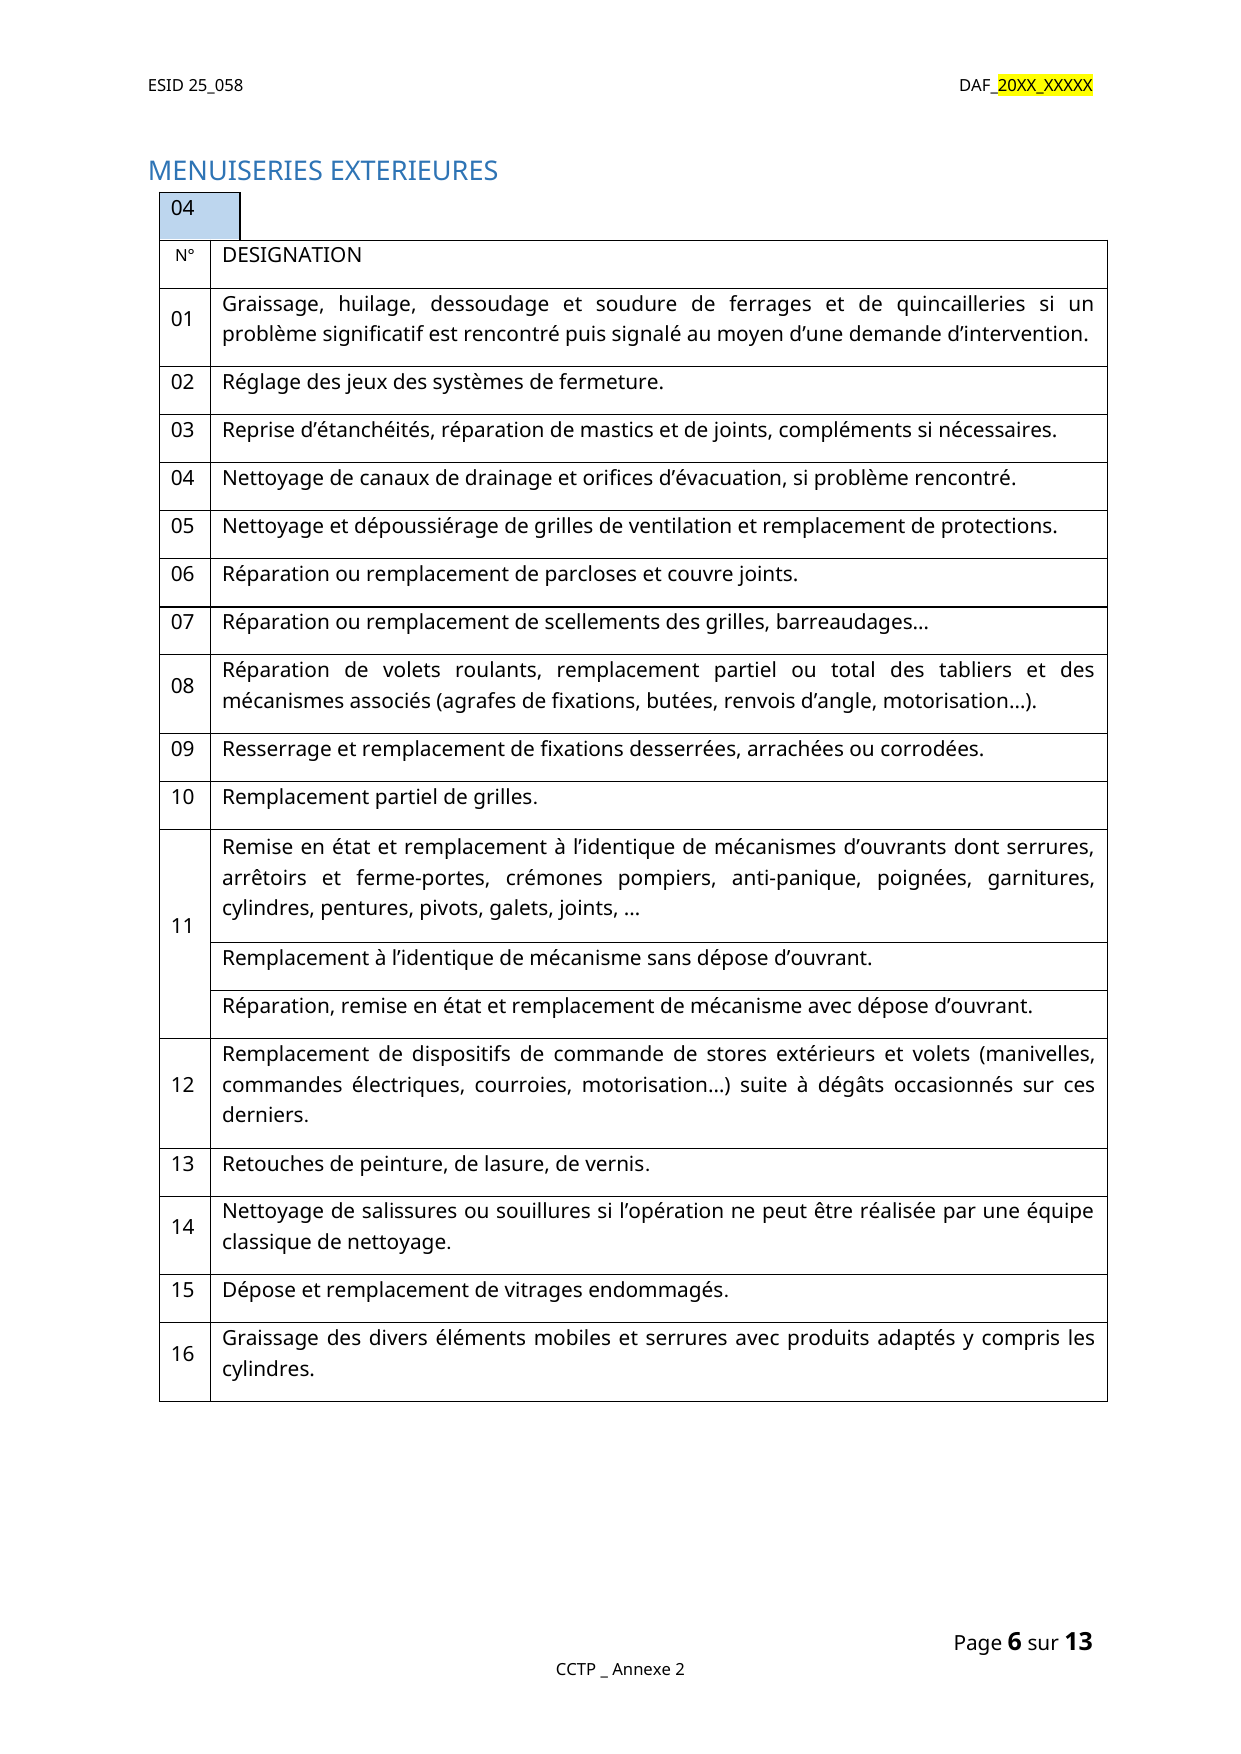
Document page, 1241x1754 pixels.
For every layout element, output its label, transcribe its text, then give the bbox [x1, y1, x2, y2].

table_cell 02 [160, 367, 210, 414]
table_cell 11 [160, 830, 210, 1038]
table_cell Nettoyage et dépoussiérage de grilles de ventilation et remplacement de protections. [211, 511, 1107, 558]
table_cell Réparation, remise en état et remplacement de mécanisme avec dépose d’ouvrant. [211, 991, 1107, 1038]
table_cell Réglage des jeux des systèmes de fermeture. [211, 367, 1107, 414]
table_cell Remplacement à l’identique de mécanisme sans dépose d’ouvrant. [211, 943, 1107, 990]
table_cell Graissage des divers éléments mobiles et serrures avec produits adaptés y compris les cylindres. [211, 1323, 1107, 1401]
table_cell Graissage, huilage, dessoudage et soudure de ferrages et de quincailleries si un problème significatif est rencontré puis signalé au moyen d’une demande d’intervention. [211, 289, 1107, 366]
table_cell Reprise d’étanchéités, réparation de mastics et de joints, compléments si nécessaires. [211, 415, 1107, 462]
table_cell Remplacement de dispositifs de commande de stores extérieurs et volets (manivelles, commandes électriques, courroies, motorisation…) suite à dégâts occasionnés sur ces derniers. [211, 1039, 1107, 1148]
table_header 04 [160, 193, 239, 239]
table_cell 06 [160, 559, 210, 606]
table_cell Nettoyage de canaux de drainage et orifices d’évacuation, si problème rencontré. [211, 463, 1107, 510]
table_cell Remplacement partiel de grilles. [211, 782, 1107, 829]
table_cell Remise en état et remplacement à l’identique de mécanismes d’ouvrants dont serrures, arrêtoirs et ferme-portes, crémones pompiers, anti-panique, poignées, garnitures, cylindres, pentures, pivots, galets, joints, … [211, 830, 1107, 942]
table_cell Nettoyage de salissures ou souillures si l’opération ne peut être réalisée par une équipe classique de nettoyage. [211, 1197, 1107, 1274]
table_cell 07 [160, 608, 210, 654]
table_cell Réparation ou remplacement de parcloses et couvre joints. [211, 559, 1107, 606]
table_cell Dépose et remplacement de vitrages endommagés. [211, 1275, 1107, 1322]
table_cell 03 [160, 415, 210, 462]
table_cell 09 [160, 734, 210, 781]
table_cell 04 [160, 463, 210, 510]
table_cell 01 [160, 289, 210, 366]
table_cell 16 [160, 1323, 210, 1401]
table_cell 12 [160, 1039, 210, 1148]
table_cell Resserrage et remplacement de fixations desserrées, arrachées ou corrodées. [211, 734, 1107, 781]
table_cell N° [160, 241, 210, 288]
table_cell 14 [160, 1197, 210, 1274]
table_cell 15 [160, 1275, 210, 1322]
table_cell 10 [160, 782, 210, 829]
table_cell DESIGNATION [211, 241, 1107, 288]
table_cell Réparation de volets roulants, remplacement partiel ou total des tabliers et des mécanismes associés (agrafes de fixations, butées, renvois d’angle, motorisation…). [211, 655, 1107, 733]
table_cell 05 [160, 511, 210, 558]
table_cell 13 [160, 1149, 210, 1196]
subtitle MENUISERIES EXTERIEURES [148, 152, 1093, 189]
table_cell Retouches de peinture, de lasure, de vernis. [211, 1149, 1107, 1196]
table_cell 08 [160, 655, 210, 733]
table_cell Réparation ou remplacement de scellements des grilles, barreaudages… [211, 608, 1107, 654]
